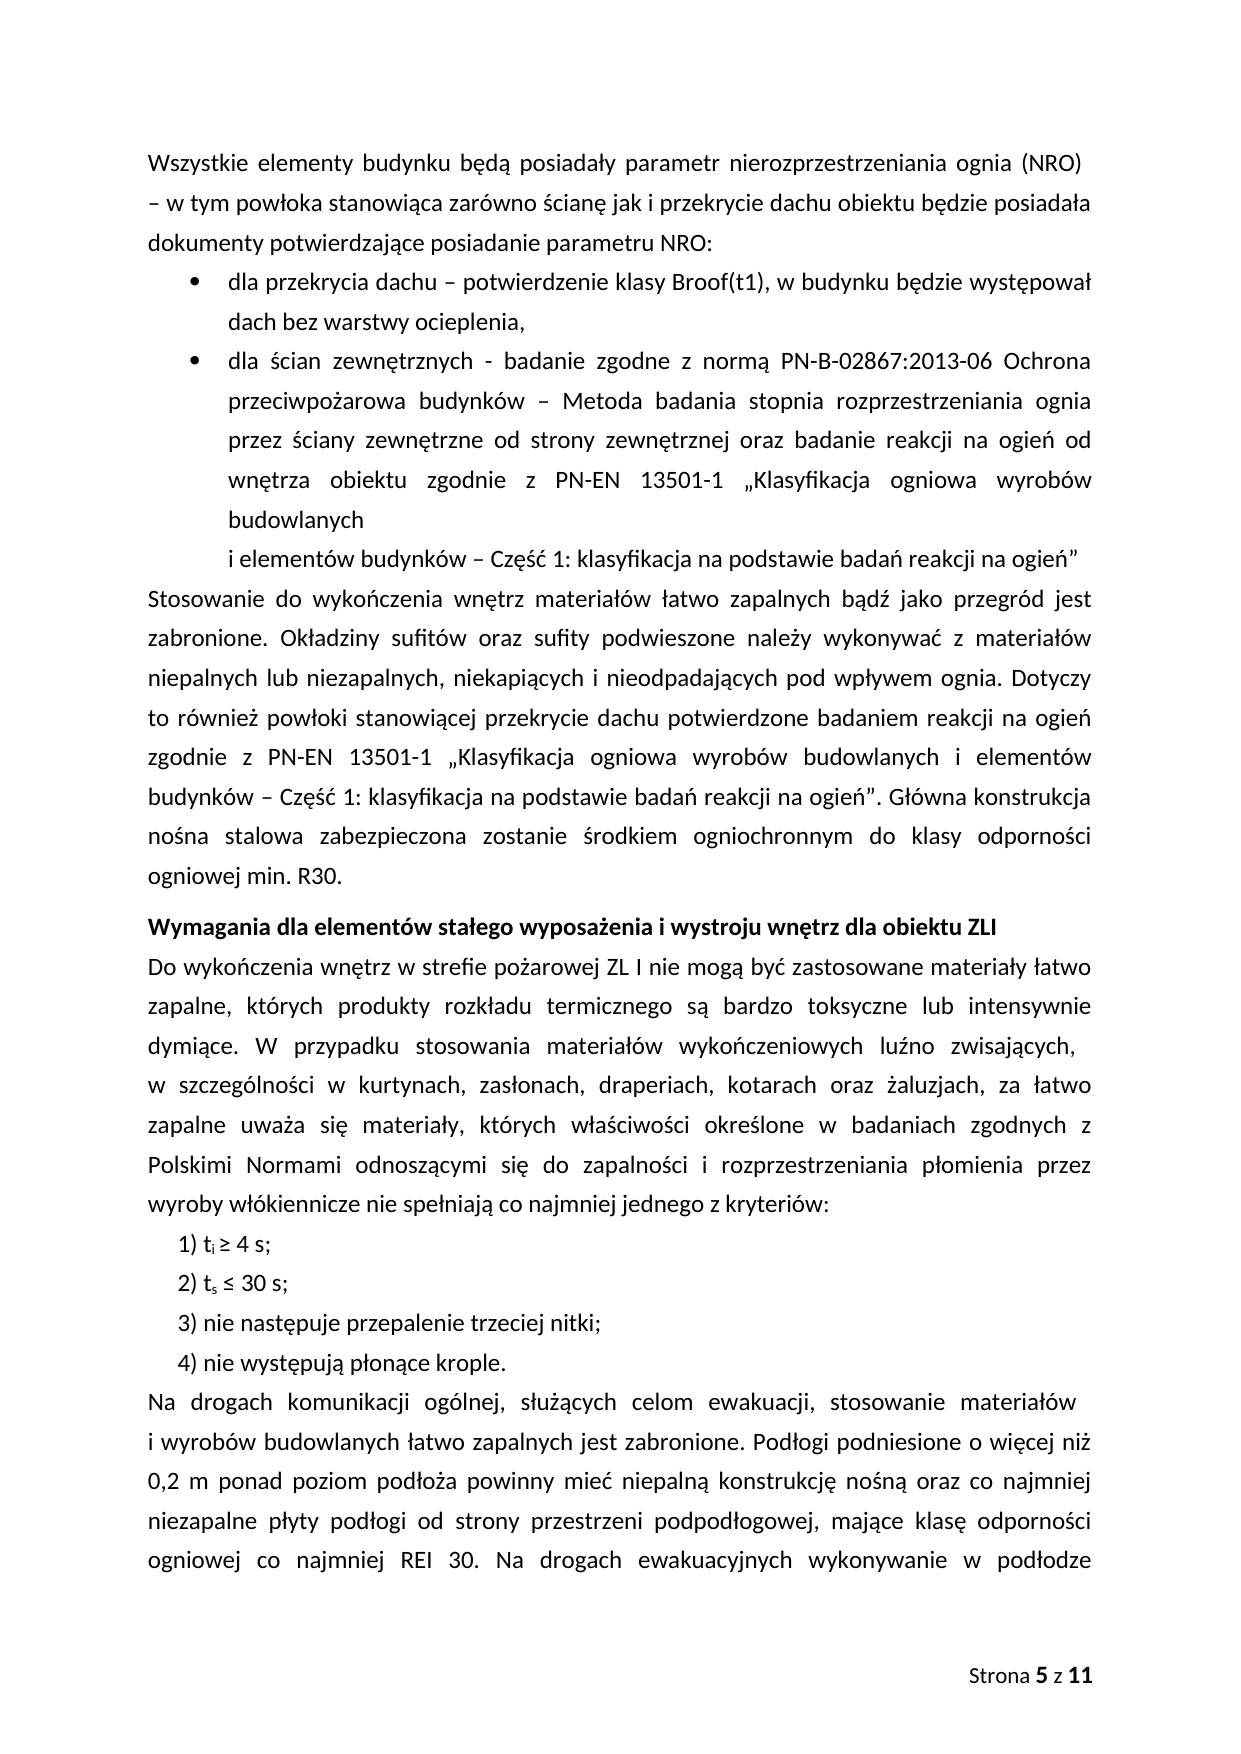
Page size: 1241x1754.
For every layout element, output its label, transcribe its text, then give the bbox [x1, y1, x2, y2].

text 1) ti ≥ 4 s; [177, 1228, 1093, 1258]
list dla przekrycia dachu – potwierdzenie klasy Broof(t1), w budynku będzie występował dach bez warstwy ocieplenia, [190, 266, 1093, 336]
text Do wykończenia wnętrz w strefie pożarowej ZL I nie mogą być zastosowane materiały łatwo zapalne, których produkty rozkładu termicznego są bardzo toksyczne lub intensywnie dymiące. W przypadku stosowania materiałów wykończeniowych luźno zwisających, w szczególności w kurtynach, zasłonach, draperiach, kotarach oraz żaluzjach, za łatwo zapalne uważa się materiały, których właściwości określone w badaniach zgodnych z Polskimi Normami odnoszącymi się do zapalności i rozprzestrzeniania płomienia przez wyroby włókiennicze nie spełniają co najmniej jednego z kryteriów: [148, 951, 1093, 1219]
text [148, 1386, 1093, 1575]
text 4) nie występują płonące krople. [177, 1347, 1093, 1377]
text 3) nie następuje przepalenie trzeciej nitki; [177, 1307, 1093, 1338]
text 2) ts ≤ 30 s; [177, 1268, 1093, 1298]
text Wymagania dla elementów stałego wyposażenia i wystroju wnętrz dla obiektu ZLI [148, 911, 1093, 942]
text Stosowanie do wykończenia wnętrz materiałów łatwo zapalnych bądź jako przegród jest zabronione. Okładziny sufitów oraz sufity podwieszone należy wykonywać z materiałów niepalnych lub niezapalnych, niekapiących i nieodpadających pod wpływem ognia. Dotyczy to również powłoki stanowiącej przekrycie dachu potwierdzone badaniem reakcji na ogień zgodnie z PN-EN 13501-1 „Klasyfikacja ogniowa wyrobów budowlanych i elementów budynków – Część 1: klasyfikacja na podstawie badań reakcji na ogień”. Główna konstrukcja nośna stalowa zabezpieczona zostanie środkiem ogniochronnym do klasy odporności ogniowej min. R30. [148, 583, 1093, 891]
text Wszystkie elementy budynku będą posiadały parametr nierozprzestrzeniania ognia (NRO) – w tym powłoka stanowiąca zarówno ścianę jak i przekrycie dachu obiektu będzie posiadała dokumenty potwierdzające posiadanie parametru NRO: [148, 148, 1093, 257]
list dla ścian zewnętrznych - badanie zgodne z normą PN-B-02867:2013-06 Ochrona przeciwpożarowa budynków – Metoda badania stopnia rozprzestrzeniania ognia przez ściany zewnętrzne od strony zewnętrznej oraz badanie reakcji na ogień od wnętrza obiektu zgodnie z PN-EN 13501-1 „Klasyfikacja ogniowa wyrobów budowlanych i elementów budynków – Część 1: klasyfikacja na podstawie badań reakcji na ogień” [190, 346, 1093, 574]
